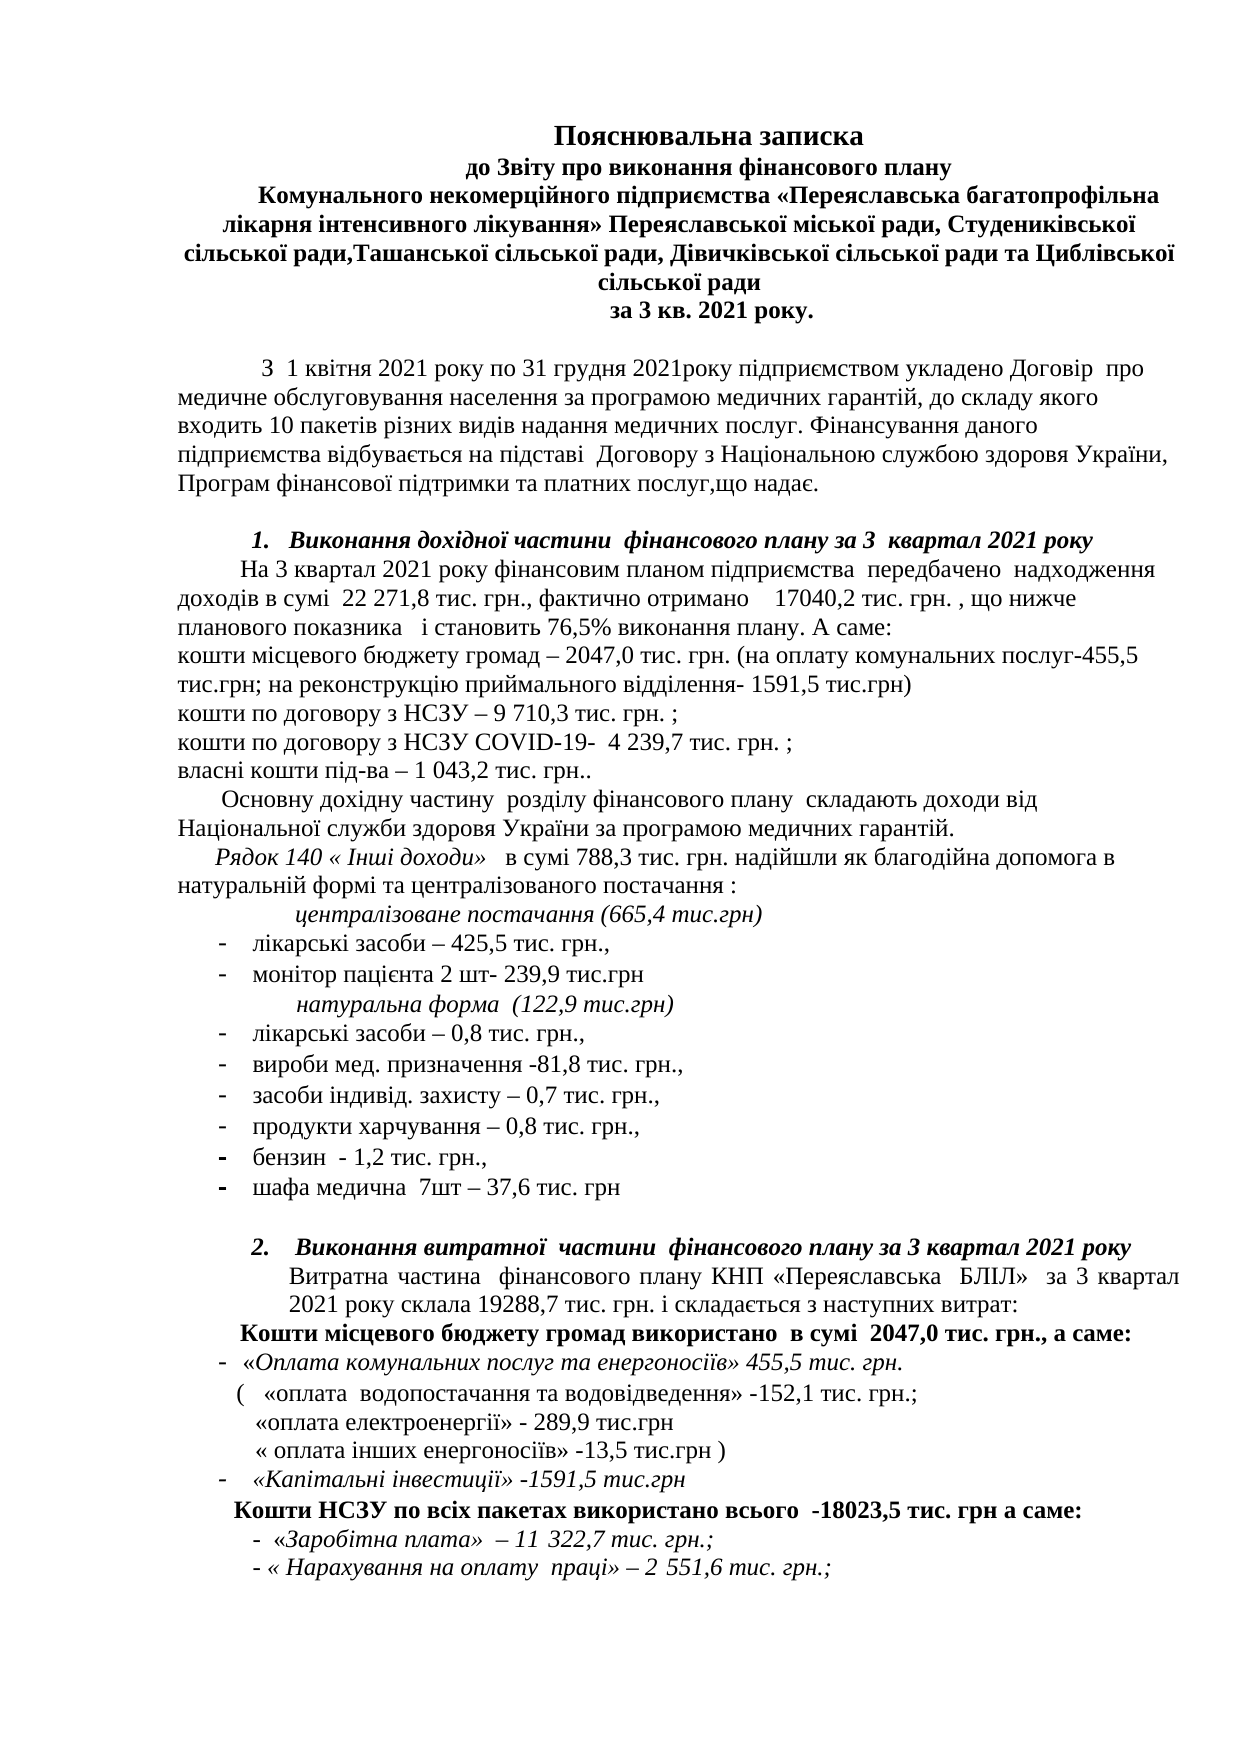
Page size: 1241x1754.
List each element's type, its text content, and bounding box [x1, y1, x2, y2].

text Комунального некомерційного підприємства «Переяславська багатопрофільна лікарня інтенсивного лікування» Переяславської міської ради, Студениківської сільської ради,Ташанської сільської ради, Дівичківської сільської ради та Циблівської сільської ради [177, 180, 1181, 295]
list засоби індивід. захисту – 0,7 тис. грн., [215, 1080, 1181, 1111]
text централізоване постачання (665,4 тис.грн) [177, 899, 1181, 928]
list «Оплата комунальних послуг та енергоносіїв» 455,5 тис. грн. [215, 1347, 1181, 1378]
list Виконання витратної частини фінансового плану за 3 квартал 2021 року [251, 1232, 1181, 1261]
list монітор пацієнта 2 шт- 239,9 тис.грн [215, 959, 1181, 989]
list продукти харчування – 0,8 тис. грн., [215, 1111, 1181, 1142]
list лікарські засоби – 425,5 тис. грн., [215, 928, 1181, 959]
text кошти місцевого бюджету громад – 2047,0 тис. грн. (на оплату комунальних послуг-455,5 тис.грн; на реконструкцію приймального відділення- 1591,5 тис.грн) [177, 640, 1181, 698]
text натуральна форма (122,9 тис.грн) [252, 989, 1181, 1018]
text до Звіту про виконання фінансового плану [177, 152, 1181, 180]
list «оплата електроенергії» - 289,9 тис.грн [236, 1407, 1181, 1435]
text З 1 квітня 2021 року по 31 грудня 2021року підприємством укладено Договір про медичне обслуговування населення за програмою медичних гарантій, до складу якого входить 10 пакетів різних видів надання медичних послуг. Фінансування даного підприємства відбувається на підставі Договору з Національною службою здоровя України, Програм фінансової підтримки та платних послуг,що надає. [177, 353, 1181, 497]
text - « Нарахування на оплату праці» – 2 551,6 тис. грн.; [252, 1552, 1181, 1581]
text кошти по договору з НСЗУ COVID-19- 4 239,7 тис. грн. ; [177, 727, 1181, 755]
list шафа медична 7шт – 37,6 тис. грн [215, 1172, 1181, 1203]
list вироби мед. призначення -81,8 тис. грн., [215, 1049, 1181, 1080]
list Витратна частина фінансового плану КНП «Переяславська БЛІЛ» за 3 квартал 2021 року склала 19288,7 тис. грн. і складається з наступних витрат: [288, 1261, 1181, 1318]
text кошти по договору з НСЗУ – 9 710,3 тис. грн. ; [177, 698, 1181, 727]
text - «Заробітна плата» – 11 322,7 тис. грн.; [252, 1524, 1181, 1552]
list « оплата інших енергоносіїв» -13,5 тис.грн ) [236, 1435, 1181, 1464]
text власні кошти під-ва – 1 043,2 тис. грн.. [177, 755, 1181, 784]
text Кошти місцевого бюджету громад використано в сумі 2047,0 тис. грн., а саме: [177, 1318, 1181, 1347]
text Рядок 140 « Інші доходи» в сумі 788,3 тис. грн. надійшли як благодійна допомога в натуральній формі та централізованого постачання : [177, 842, 1181, 899]
list Виконання дохідної частини фінансового плану за 3 квартал 2021 року [251, 525, 1181, 554]
text Пояснювальна записка [177, 118, 1181, 152]
text На 3 квартал 2021 року фінансовим планом підприємства передбачено надходження доходів в сумі 22 271,8 тис. грн., фактично отримано 17040,2 тис. грн. , що нижче планового показника і становить 76,5% виконання плану. А саме: [177, 554, 1181, 640]
text за 3 кв. 2021 року. [177, 295, 1181, 324]
list бензин - 1,2 тис. грн., [215, 1142, 1181, 1172]
text Кошти НСЗУ по всіх пакетах використано всього -18023,5 тис. грн а саме: [177, 1495, 1181, 1524]
list лікарські засоби – 0,8 тис. грн., [215, 1018, 1181, 1049]
list ( «оплата водопостачання та водовідведення» -152,1 тис. грн.; [236, 1378, 1181, 1407]
list «Капітальні інвестиції» -1591,5 тис.грн [215, 1464, 1181, 1495]
text Основну дохідну частину розділу фінансового плану складають доходи від Національної служби здоровя України за програмою медичних гарантій. [177, 784, 1181, 842]
